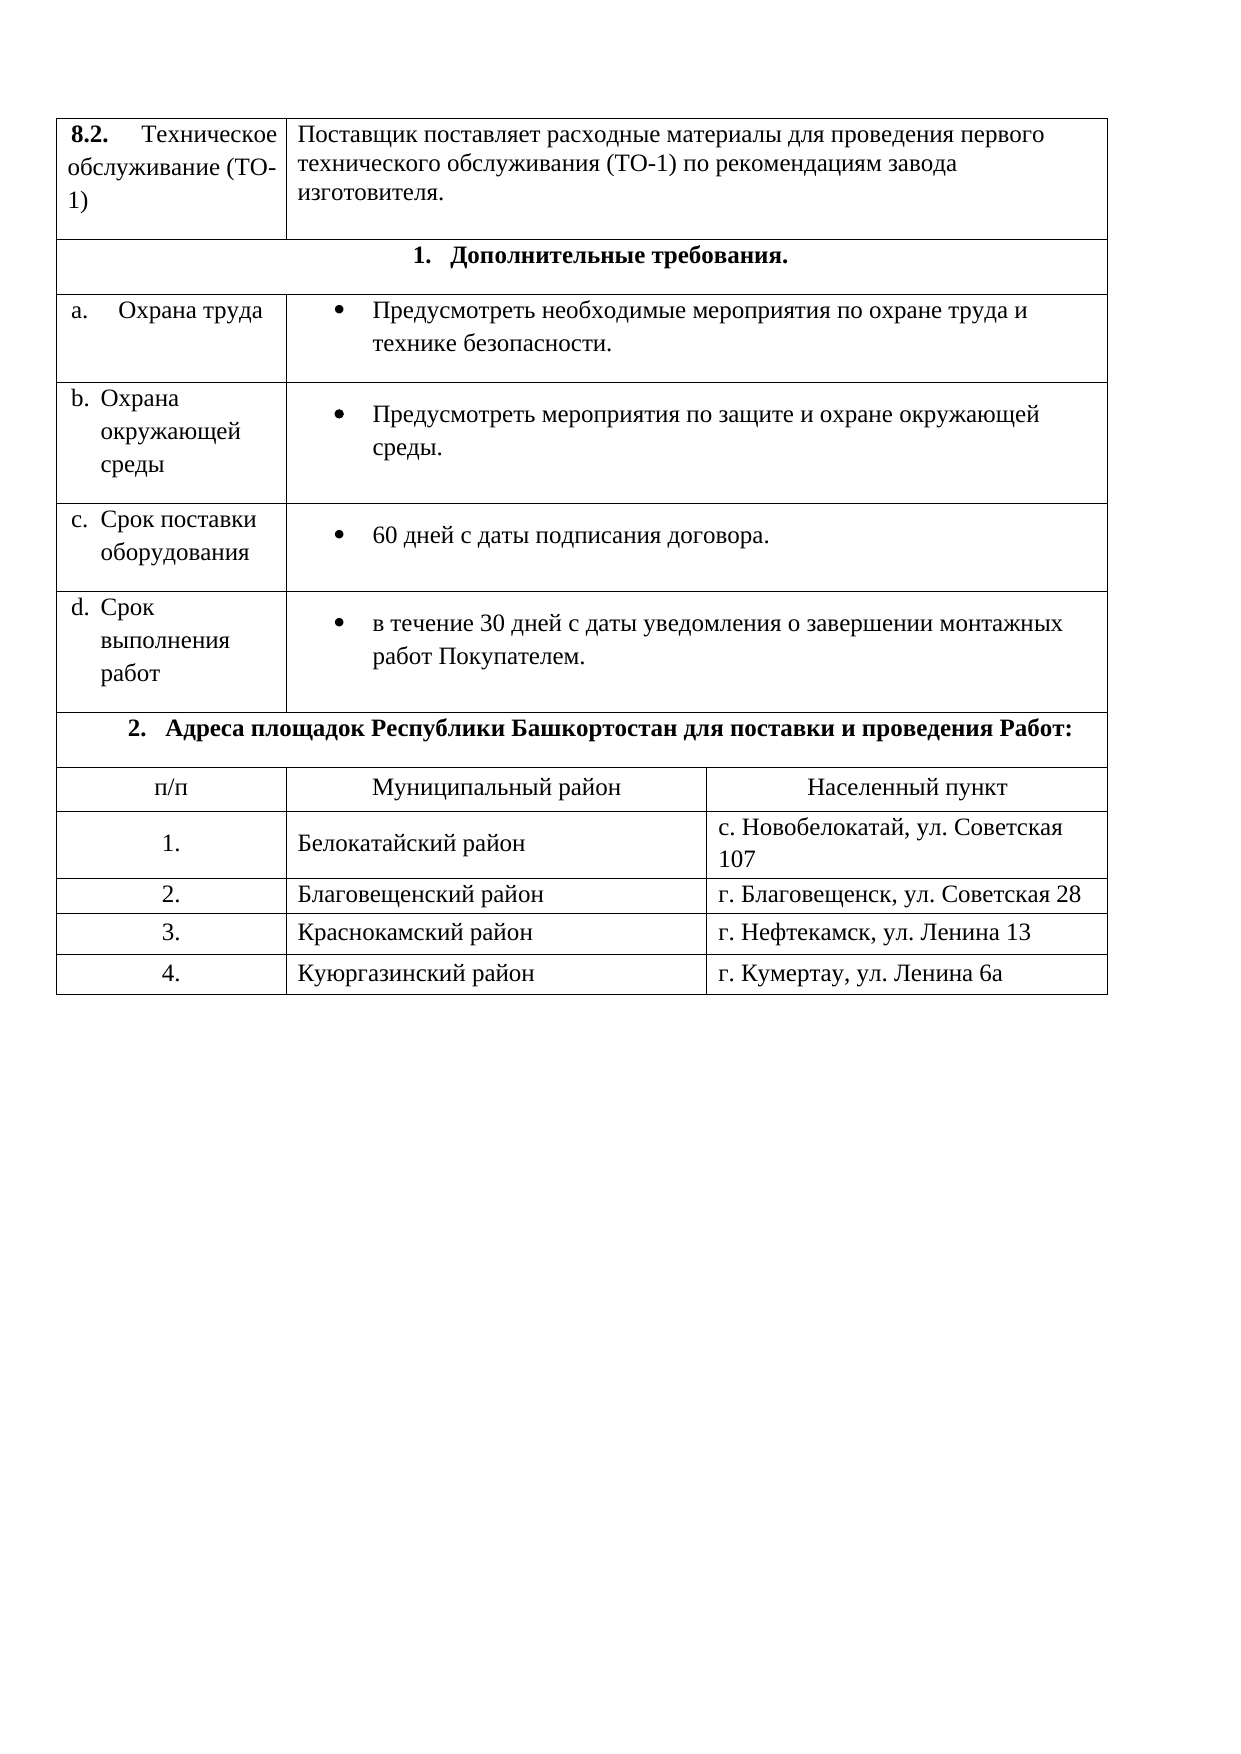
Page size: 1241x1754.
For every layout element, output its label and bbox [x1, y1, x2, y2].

table_header [44, 118, 1130, 1613]
